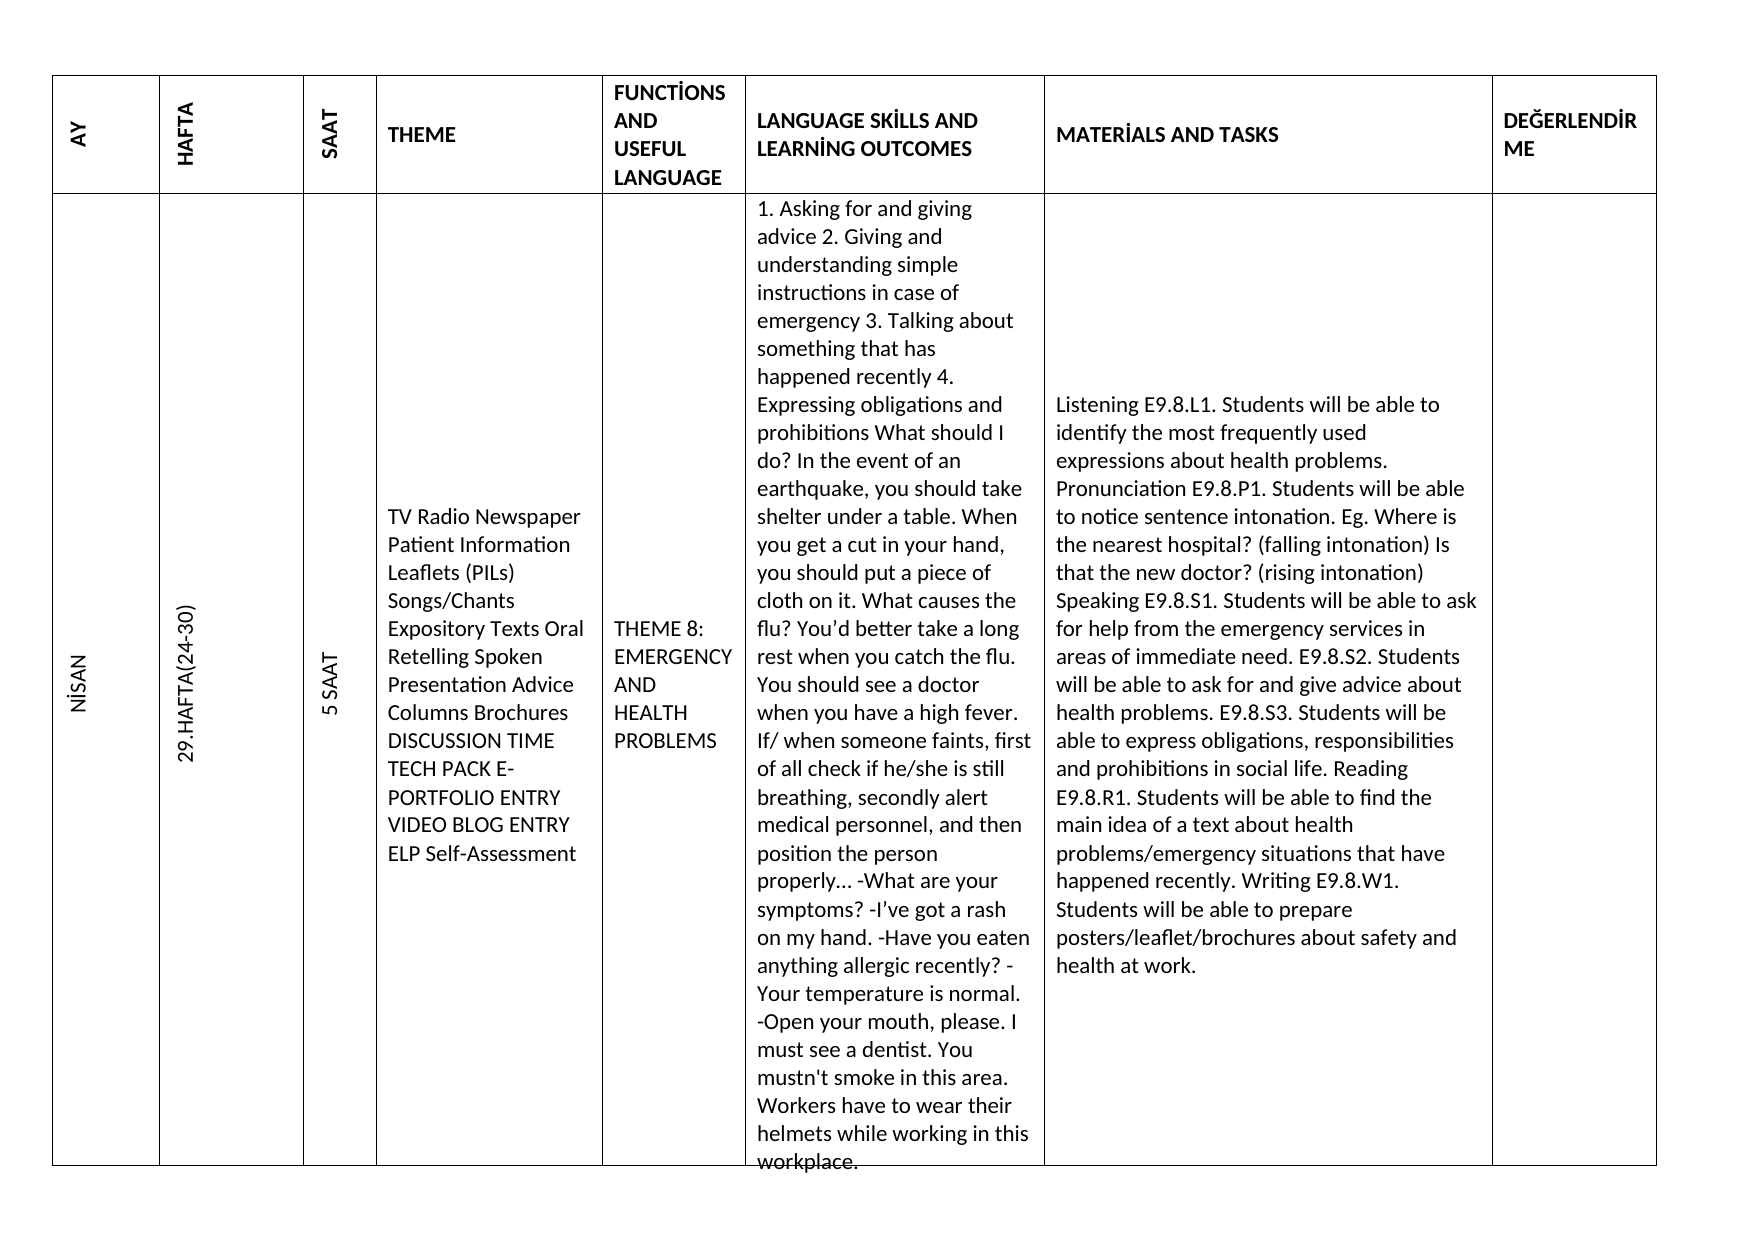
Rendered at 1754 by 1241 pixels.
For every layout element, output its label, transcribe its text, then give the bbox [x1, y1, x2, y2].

table_header MATERİALS AND TASKS [1045, 76, 1492, 193]
table_cell 5 SAAT [304, 194, 376, 1165]
table_cell 29.HAFTA(24-30) [160, 194, 303, 1165]
table_header SAAT [304, 76, 376, 193]
table_header FUNCTİONS AND USEFUL LANGUAGE [603, 76, 745, 193]
table_header DEĞERLENDİRME [1493, 76, 1656, 193]
table_cell NİSAN [53, 194, 159, 1165]
table_cell [1493, 194, 1656, 1165]
table_header THEME [377, 76, 602, 193]
table_cell THEME 8: EMERGENCY AND HEALTH PROBLEMS [603, 194, 745, 1165]
table_header LANGUAGE SKİLLS AND LEARNİNG OUTCOMES [746, 76, 1044, 193]
table_header AY [53, 76, 159, 193]
table_header HAFTA [160, 76, 303, 193]
